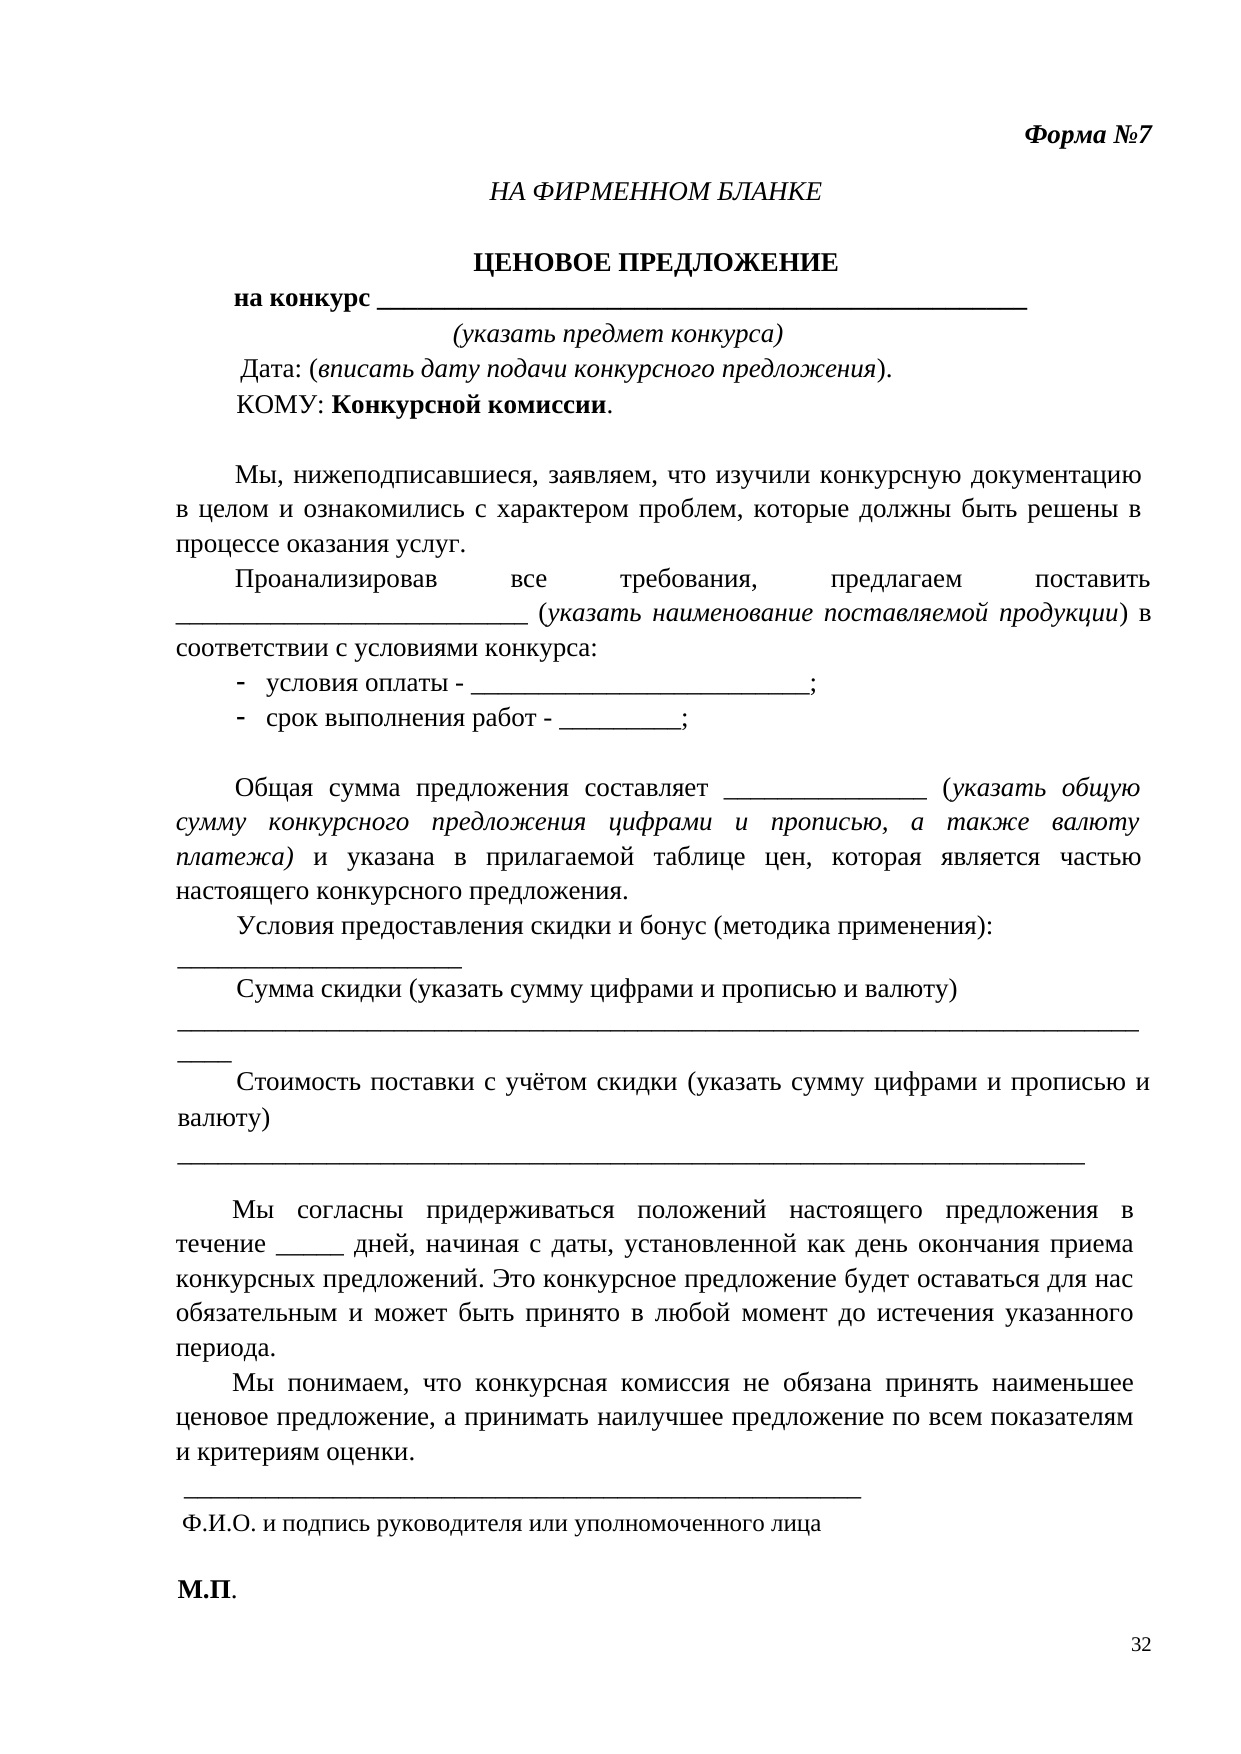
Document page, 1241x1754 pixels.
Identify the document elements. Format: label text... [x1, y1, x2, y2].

list условия оплаты - _________________________; [236, 666, 1135, 697]
text Ф.И.О. и подпись руководителя или уполномоченного лица [176, 1508, 1135, 1537]
text КОМУ: Конкурсной комиссии. [236, 388, 1135, 419]
text на конкурс ________________________________________________ [233, 281, 1152, 312]
text Мы понимаем, что конкурсная комиссия не обязана принять наименьшее ценовое предложение, а принимать наилучшее предложение по всем показателям и критериям оценки. [176, 1366, 1135, 1466]
subtitle ЦЕНОВОЕ ПРЕДЛОЖЕНИЕ [180, 246, 1132, 277]
text Форма №7 [177, 118, 1152, 149]
text (указать предмет конкурса) [381, 317, 1152, 348]
text НА ФИРМЕННОМ БЛАНКЕ [225, 175, 1086, 206]
text Мы согласны придерживаться положений настоящего предложения в течение _____ дней, начиная с даты, установленной как день окончания приема конкурсных предложений. Это конкурсное предложение будет оставаться для нас обязательным и может быть принято в любой момент до истечения указанного периода. [176, 1193, 1135, 1362]
text Сумма скидки (указать сумму цифрами и прописью и валюту) ___________________________________________________________________________ [177, 972, 1152, 1065]
text М.П. [177, 1573, 1152, 1604]
text __________________________________________________ [177, 1470, 1152, 1501]
list срок выполнения работ - _________; [236, 701, 1135, 732]
text Условия предоставления скидки и бонус (методика применения): _____________________ [177, 909, 1152, 972]
text Мы, нижеподписавшиеся, заявляем, что изучили конкурсную документацию в целом и ознакомились с характером проблем, которые должны быть решены в процессе оказания услуг. [176, 458, 1143, 558]
text Стоимость поставки с учётом скидки (указать сумму цифрами и прописью и валюту) ___________________________________________________________________ [177, 1065, 1152, 1168]
text Общая сумма предложения составляет _______________ (указать общую сумму конкурсного предложения цифрами и прописью, а также валюту платежа) и указана в прилагаемой таблице цен, которая является частью настоящего конкурсного предложения. [176, 771, 1143, 906]
text Дата: (вписать дату подачи конкурсного предложения). [233, 352, 1152, 383]
text Проанализировав все требования, предлагаем поставить __________________________ (указать наименование поставляемой продукции) в соответствии с условиями конкурса: [176, 562, 1152, 662]
